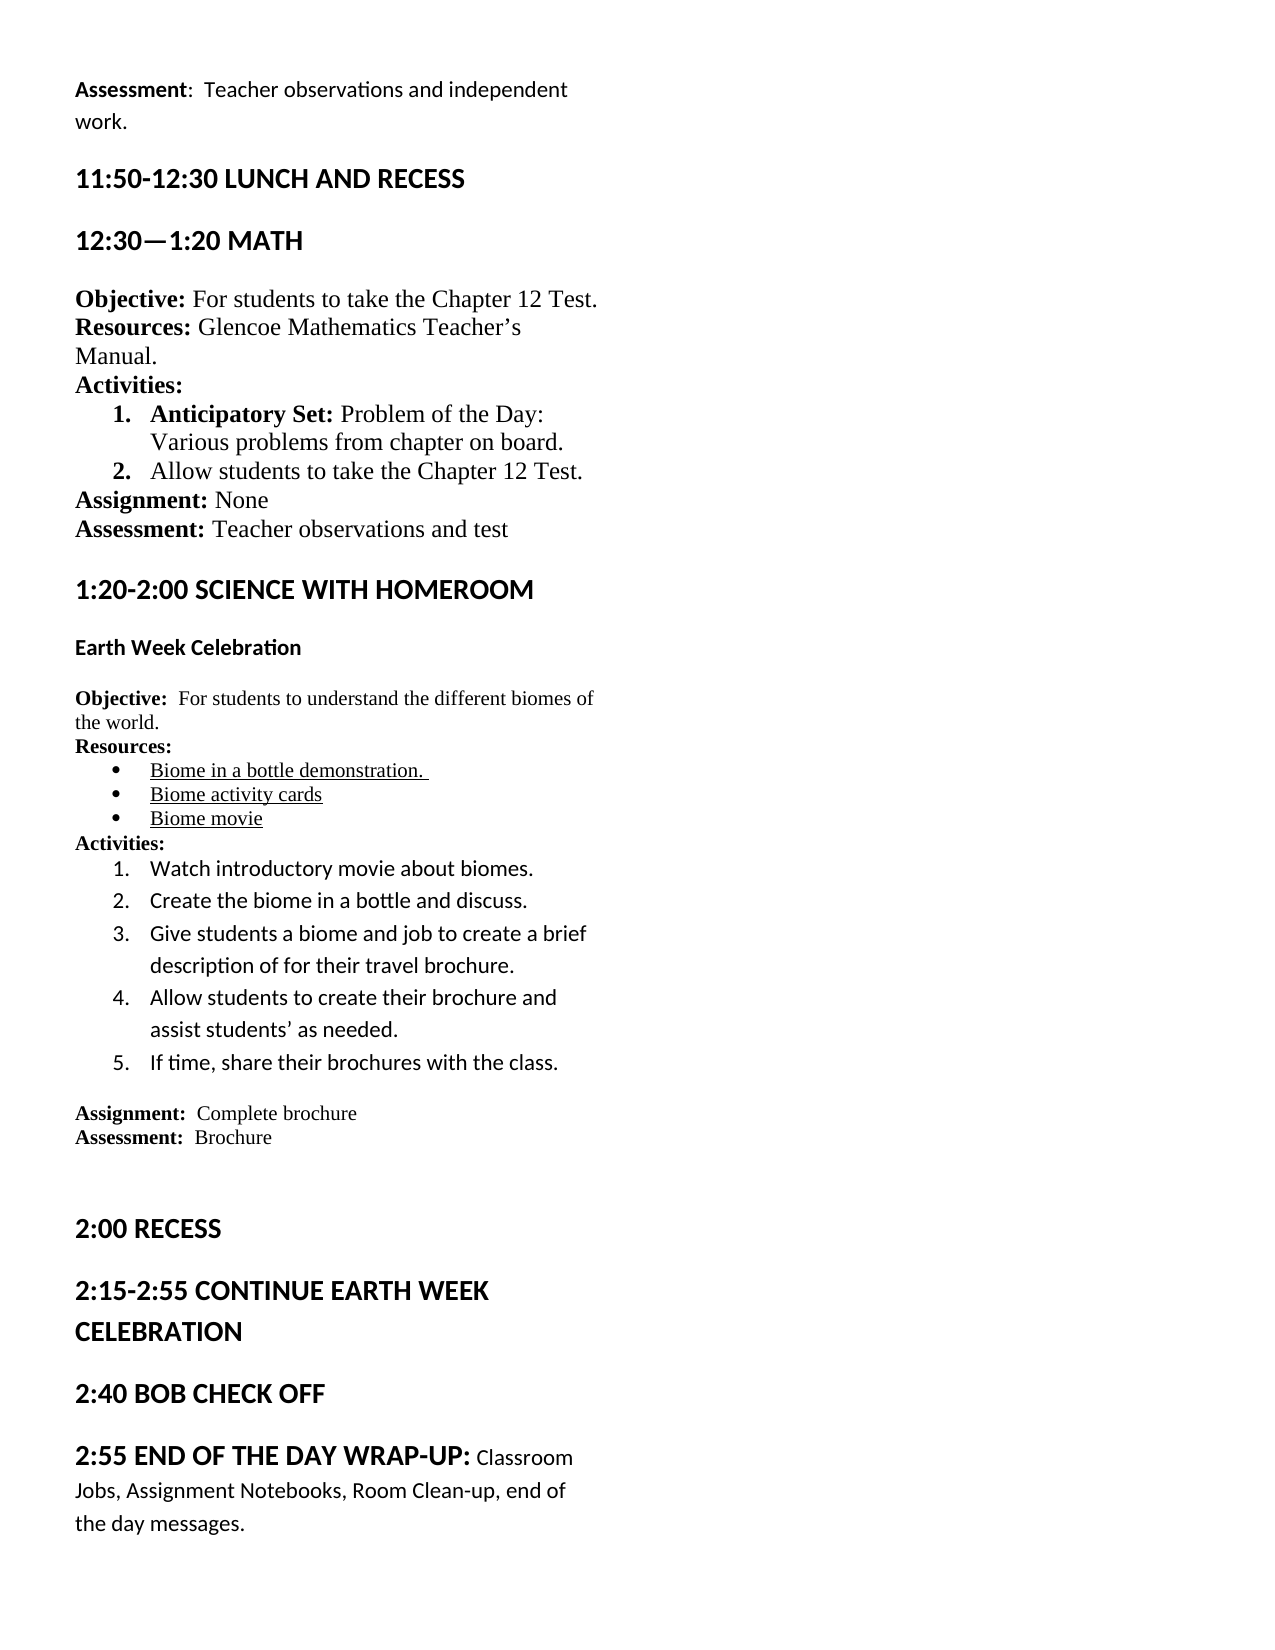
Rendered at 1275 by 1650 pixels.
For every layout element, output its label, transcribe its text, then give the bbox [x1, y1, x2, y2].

list Biome in a bottle demonstration. [112, 758, 600, 782]
text 2:40 BOB Check off [75, 1375, 600, 1411]
text 2:55 End of the Day Wrap-Up: Classroom Jobs, Assignment Notebooks, Room Clean-up, end of the day messages. [75, 1437, 600, 1537]
text 12:30—1:20 Math [75, 222, 600, 258]
text Assessment: Teacher observations and independent work. [75, 75, 600, 135]
text Assessment: Brochure [75, 1125, 600, 1149]
list Allow students to take the Chapter 12 Test. [112, 456, 600, 485]
text 2:00 Recess [75, 1211, 600, 1246]
text Assessment: Teacher observations and test [75, 514, 600, 542]
text 11:50-12:30 Lunch and Recess [75, 160, 600, 196]
text Objective: For students to take the Chapter 12 Test. [75, 284, 600, 312]
list Anticipatory Set: Problem of the Day: Various problems from chapter on board. [112, 399, 600, 456]
text Resources: Glencoe Mathematics Teacher’s Manual. [75, 312, 600, 370]
text 1:20-2:00 Science with Homeroom [75, 571, 600, 607]
text Earth Week Celebration [75, 633, 600, 661]
text Activities: [75, 830, 600, 854]
list Allow students to create their brochure and assist students’ as needed. [112, 983, 600, 1043]
text Assignment: None [75, 485, 600, 514]
list Biome movie [112, 806, 600, 830]
list Watch introductory movie about biomes. [112, 854, 600, 882]
text Resources: [75, 734, 600, 758]
text 2:15-2:55 Continue Earth Week celebration [75, 1272, 600, 1349]
list Give students a biome and job to create a brief description of for their travel brochure. [112, 919, 600, 979]
list Create the biome in a bottle and discuss. [112, 887, 600, 915]
list If time, share their brochures with the class. [112, 1048, 600, 1076]
list Biome activity cards [112, 782, 600, 806]
text Activities: [75, 370, 600, 399]
text Objective: For students to understand the different biomes of the world. [75, 686, 600, 734]
text Assignment: Complete brochure [75, 1101, 600, 1125]
